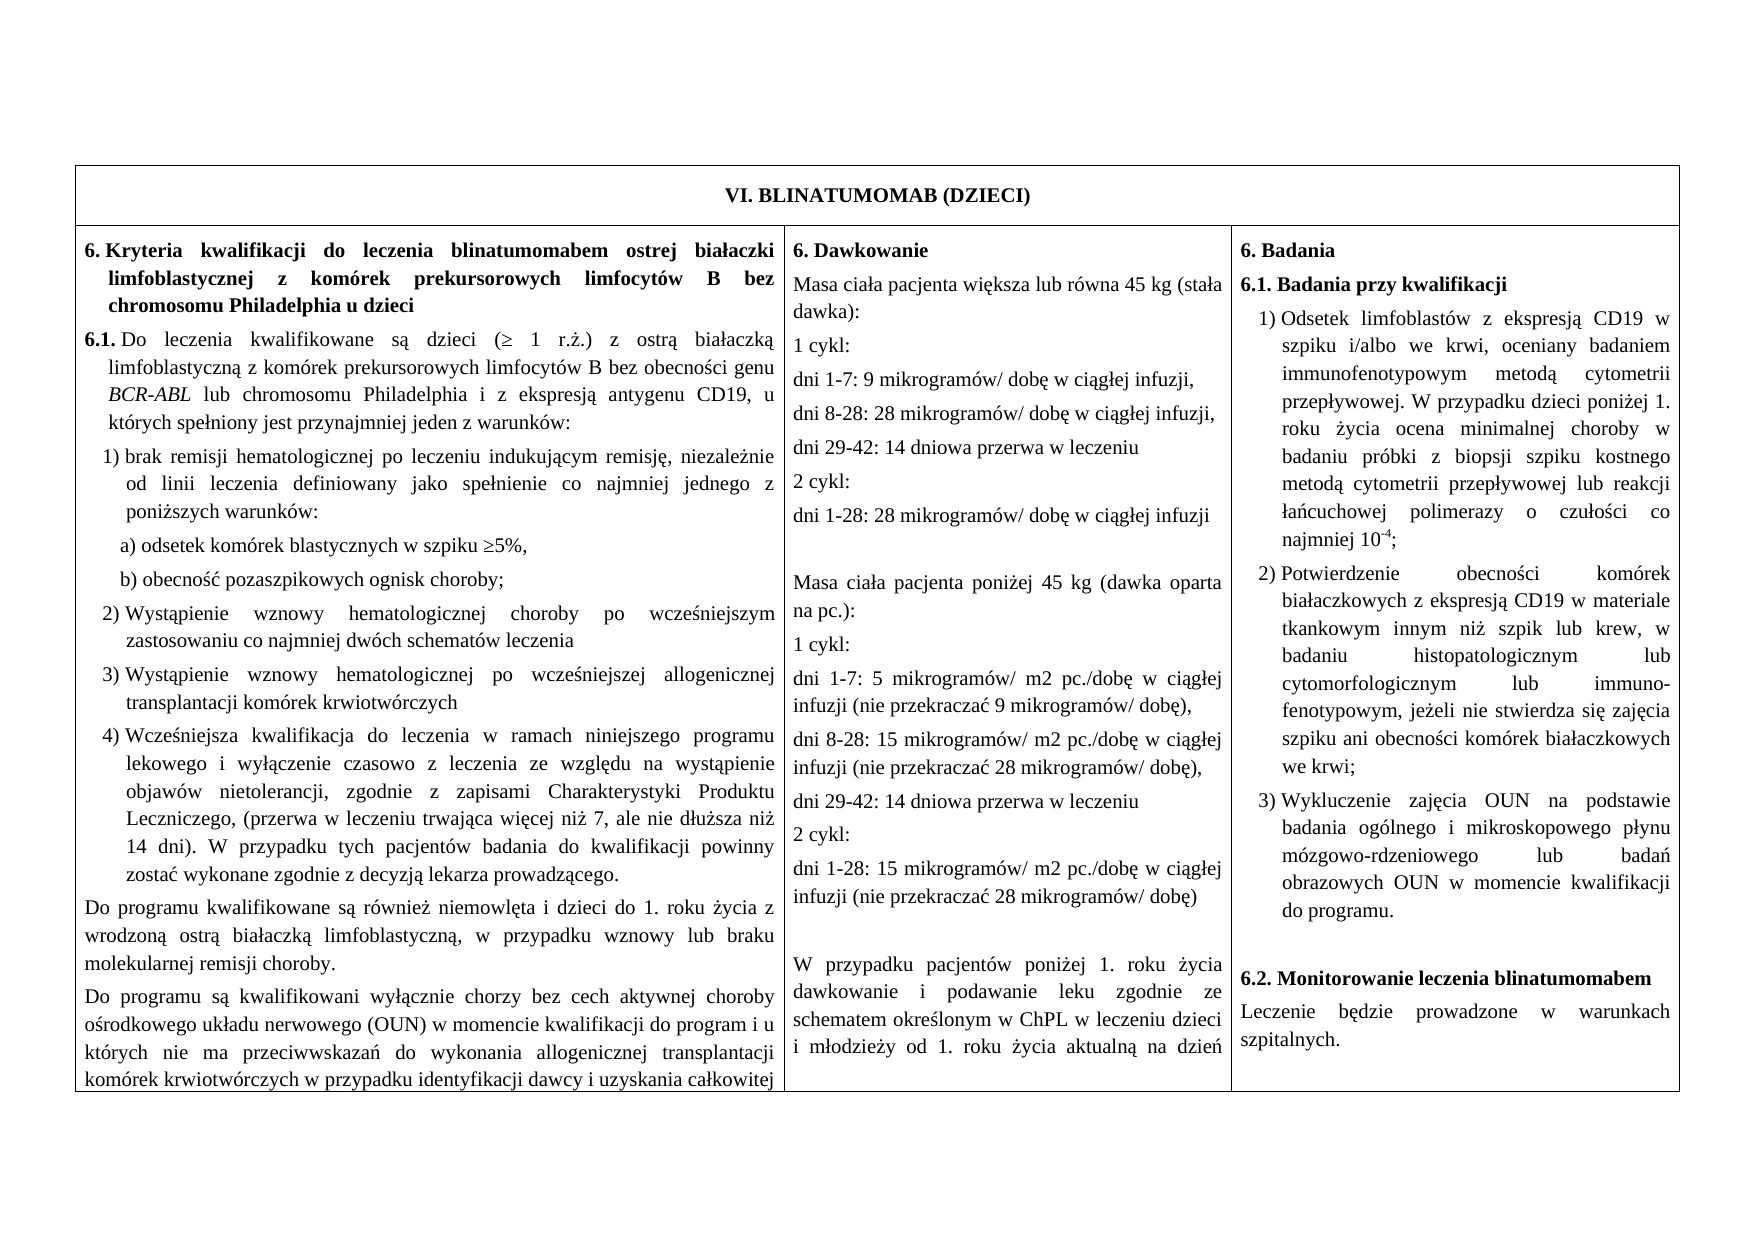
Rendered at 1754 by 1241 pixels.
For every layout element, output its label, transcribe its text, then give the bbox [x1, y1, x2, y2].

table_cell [1232, 226, 1679, 1091]
table_cell VI. BLINATUMOMAB (DZIECI) [76, 166, 1679, 224]
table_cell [76, 226, 784, 1091]
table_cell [785, 226, 1231, 1091]
